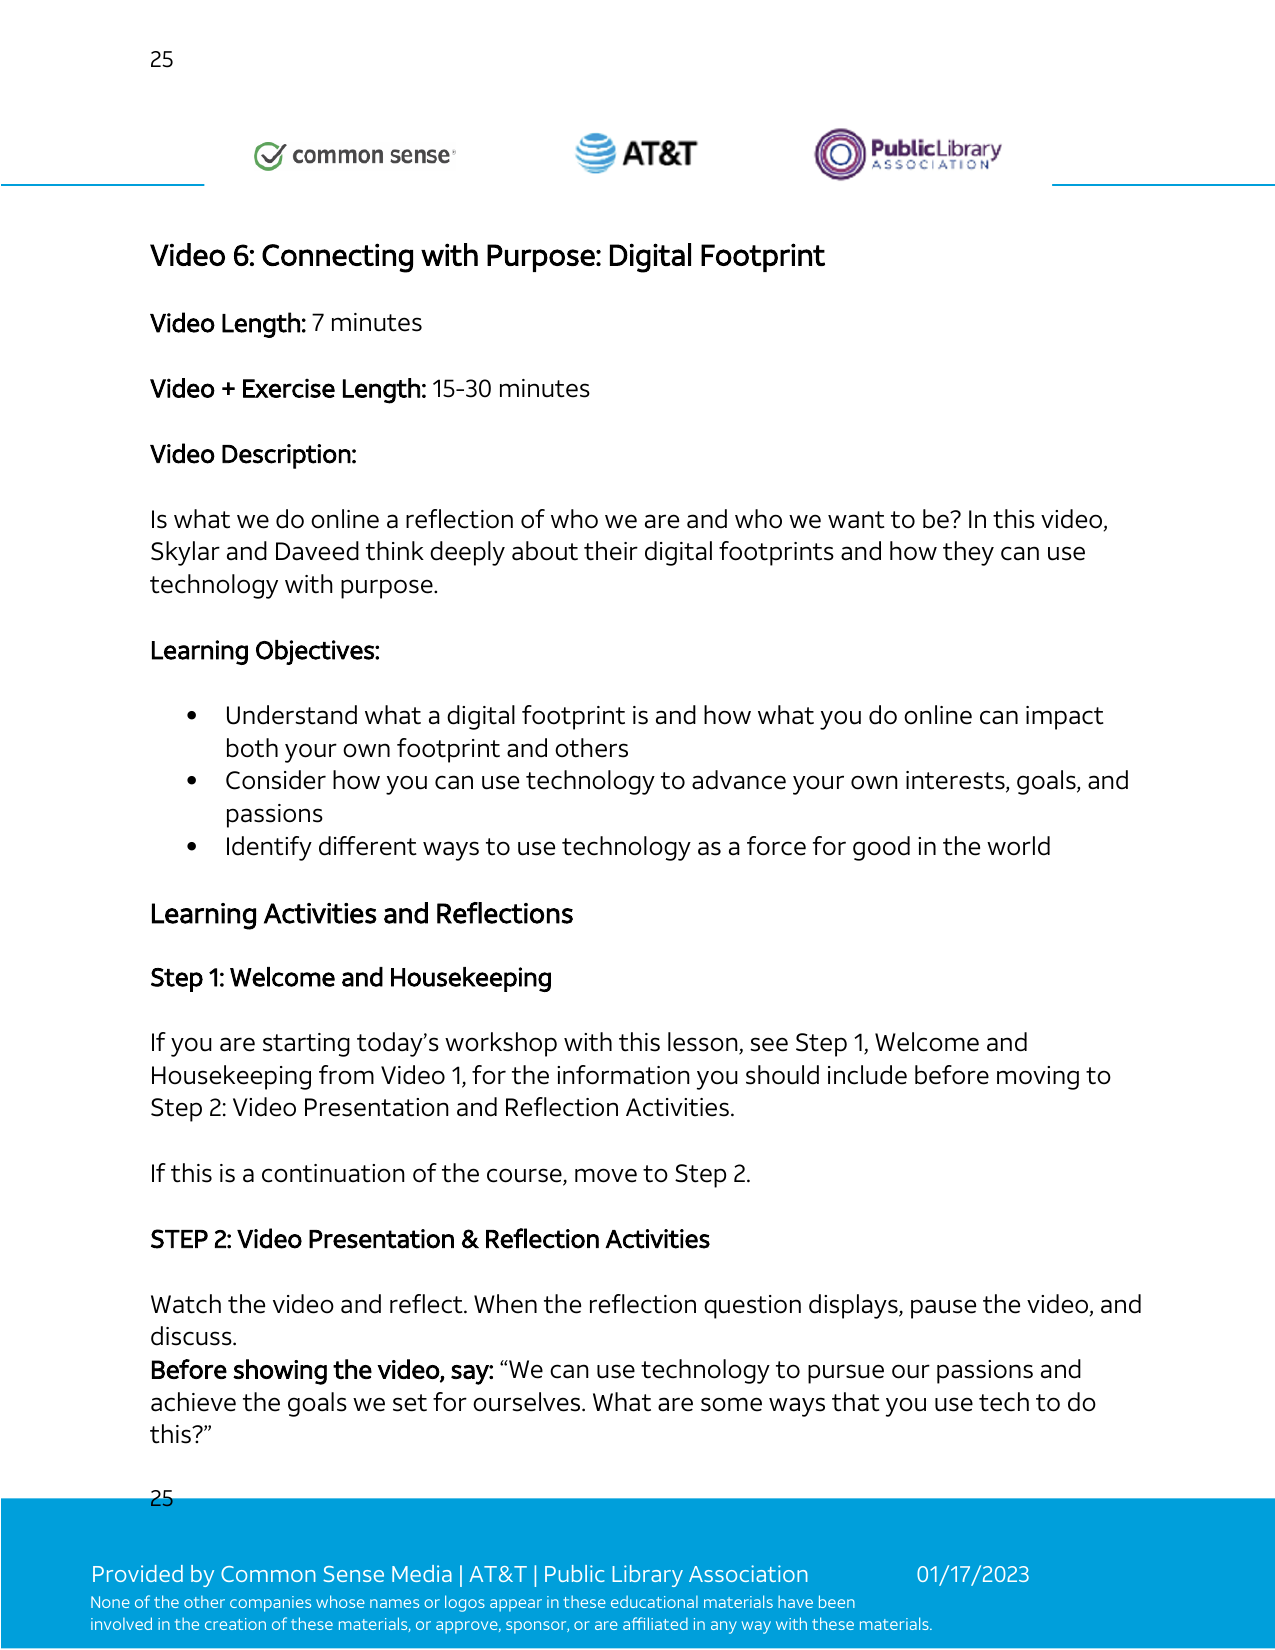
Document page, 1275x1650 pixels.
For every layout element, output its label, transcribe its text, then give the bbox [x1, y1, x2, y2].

picture [204, 90, 1053, 202]
list If you are starting today’s workshop with this lesson, see Step 1, Welcome and Housekeeping from Video 1, for the information you should include before moving to Step 2: Video Presentation and Reflection Activities. [150, 1025, 1144, 1123]
list Step 1: Welcome and Housekeeping [150, 959, 1144, 992]
list STEP 2: Video Presentation & Reflection Activities [150, 1221, 1144, 1254]
list Video + Exercise Length: 15-30 minutes [150, 371, 1144, 403]
list Learning Objectives: [150, 632, 1144, 665]
list Is what we do online a reflection of who we are and who we want to be? In this video, Skylar and Daveed think deeply about their digital footprints and how they can use technology with purpose. [150, 502, 1144, 600]
list Watch the video and reflect. When the reflection question displays, pause the video, and discuss. [150, 1287, 1144, 1352]
list Video Description: [150, 436, 1144, 469]
list Understand what a digital footprint is and how what you do online can impact both your own footprint and others [187, 698, 1144, 763]
list Identify different ways to use technology as a force for good in the world [187, 829, 1144, 861]
list Video Length: 7 minutes [150, 305, 1144, 338]
list Consider how you can use technology to advance your own interests, goals, and passions [187, 763, 1144, 829]
list Video 6: Connecting with Purpose: Digital Footprint [150, 234, 1144, 273]
list Before showing the video, say: “We can use technology to pursue our passions and achieve the goals we set for ourselves. What are some ways that you use tech to do this?” [150, 1352, 1144, 1450]
list Learning Activities and Reflections [150, 894, 1144, 929]
list If this is a continuation of the course, move to Step 2. [150, 1156, 1144, 1188]
